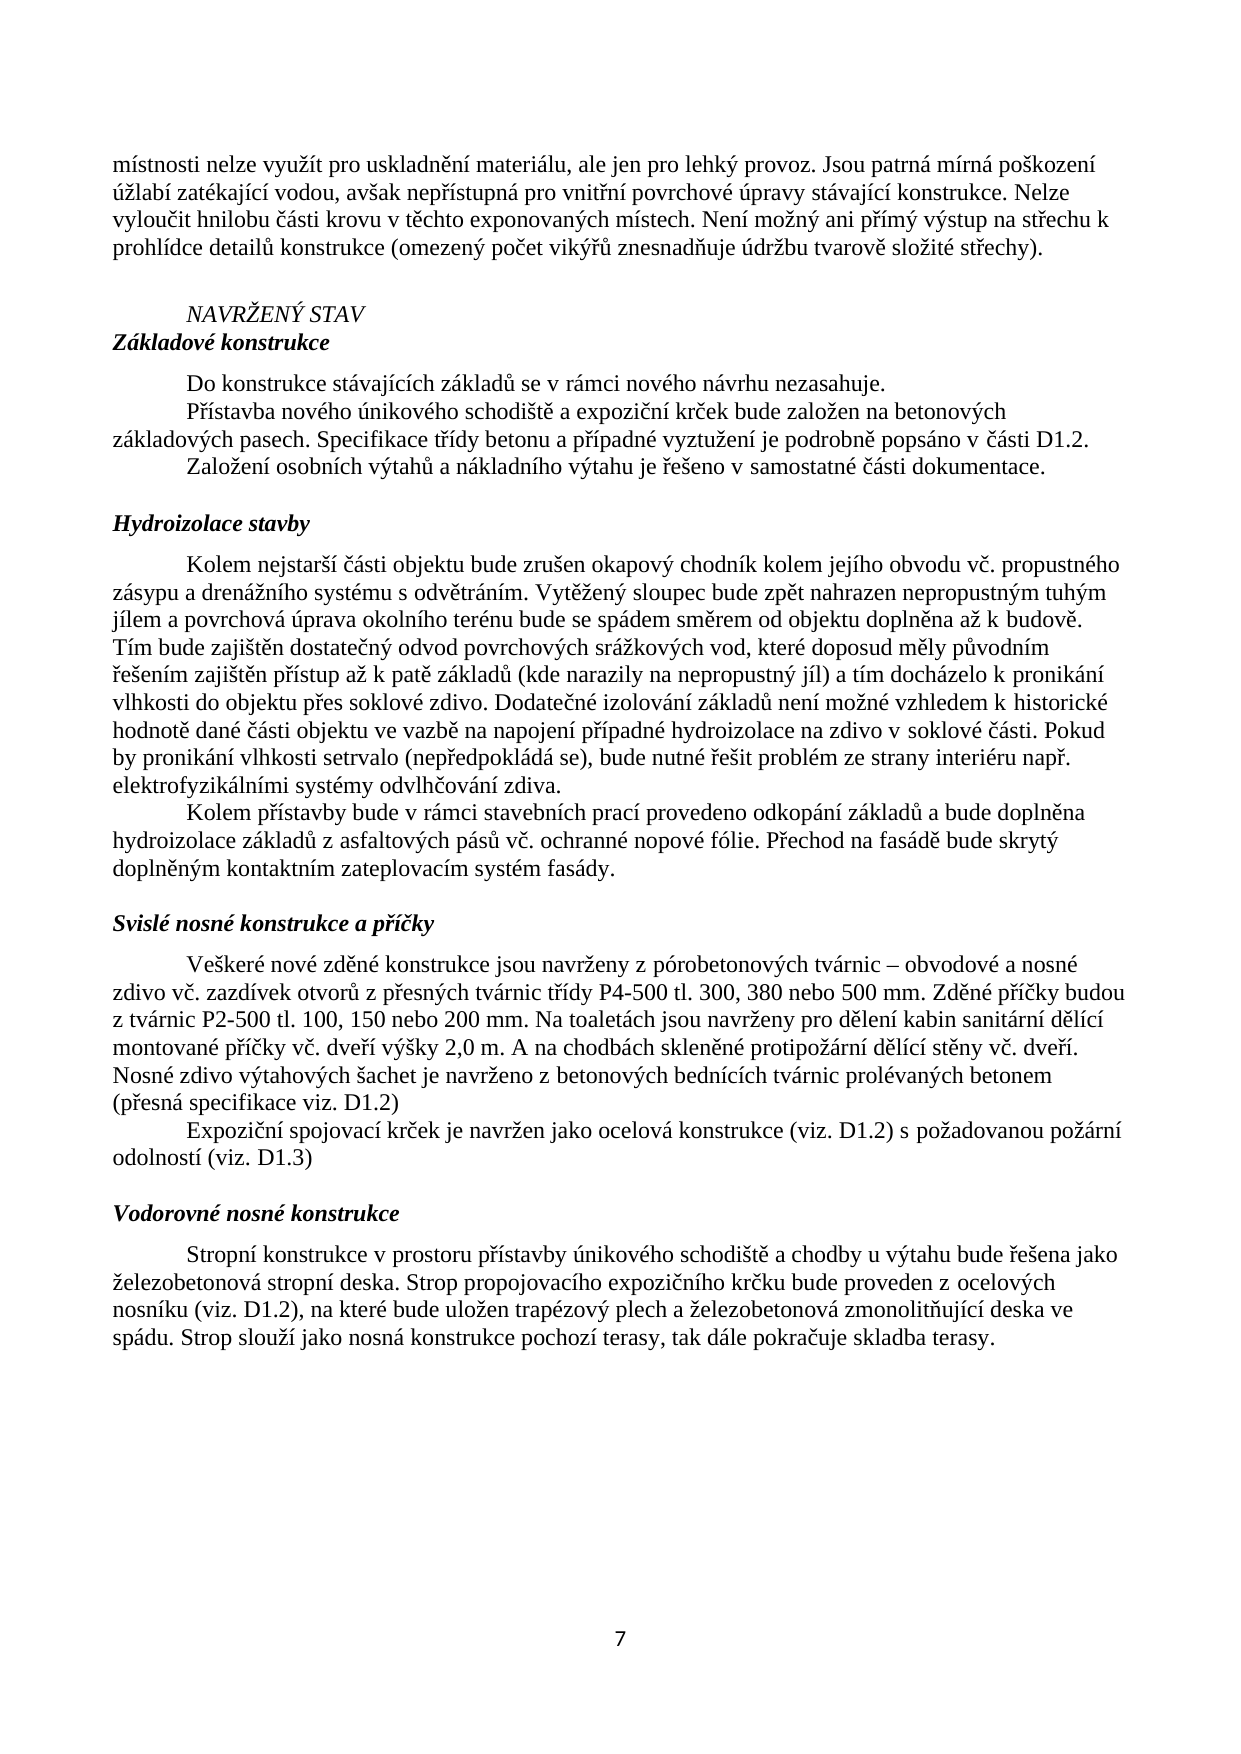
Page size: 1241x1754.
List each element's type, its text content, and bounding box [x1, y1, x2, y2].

text Kolem přístavby bude v rámci stavebních prací provedeno odkopání základů a bude doplněna hydroizolace základů z asfaltových pásů vč. ochranné nopové fólie. Přechod na fasádě bude skrytý doplněným kontaktním zateplovacím systém fasády. [112, 798, 1128, 881]
text Kolem nejstarší části objektu bude zrušen okapový chodník kolem jejího obvodu vč. propustného zásypu a drenážního systému s odvětráním. Vytěžený sloupec bude zpět nahrazen nepropustným tuhým jílem a povrchová úprava okolního terénu bude se spádem směrem od objektu doplněna až k budově. Tím bude zajištěn dostatečný odvod povrchových srážkových vod, které doposud měly původním řešením zajištěn přístup až k patě základů (kde narazily na nepropustný jíl) a tím docházelo k pronikání vlhkosti do objektu přes soklové zdivo. Dodatečné izolování základů není možné vzhledem k historické hodnotě dané části objektu ve vazbě na napojení případné hydroizolace na zdivo v soklové části. Pokud by pronikání vlhkosti setrvalo (nepředpokládá se), bude nutné řešit problém ze strany interiéru např. elektrofyzikálními systémy odvlhčování zdiva. [112, 550, 1128, 798]
text Založení osobních výtahů a nákladního výtahu je řešeno v samostatné části dokumentace. [112, 452, 1128, 480]
text Hydroizolace stavby [112, 509, 1128, 536]
text Svislé nosné konstrukce a příčky [112, 909, 1128, 936]
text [112, 150, 1128, 260]
text Expoziční spojovací krček je navržen jako ocelová konstrukce (viz. D1.2) s požadovanou požární odolností (viz. D1.3) [112, 1116, 1128, 1171]
text Stropní konstrukce v prostoru přístavby únikového schodiště a chodby u výtahu bude řešena jako železobetonová stropní deska. Strop propojovacího expozičního krčku bude proveden z ocelových nosníku (viz. D1.2), na které bude uložen trapézový plech a železobetonová zmonolitňující deska ve spádu. Strop slouží jako nosná konstrukce pochozí terasy, tak dále pokračuje skladba terasy. [112, 1240, 1128, 1350]
text Do konstrukce stávajících základů se v rámci nového návrhu nezasahuje. [112, 369, 1128, 397]
text Přístavba nového únikového schodiště a expoziční krček bude založen na betonových základových pasech. Specifikace třídy betonu a případné vyztužení je podrobně popsáno v části D1.2. [112, 397, 1128, 452]
text Vodorovné nosné konstrukce [112, 1199, 1128, 1226]
text Veškeré nové zděné konstrukce jsou navrženy z pórobetonových tvárnic – obvodové a nosné zdivo vč. zazdívek otvorů z přesných tvárnic třídy P4-500 tl. 300, 380 nebo 500 mm. Zděné příčky budou z tvárnic P2-500 tl. 100, 150 nebo 200 mm. Na toaletách jsou navrženy pro dělení kabin sanitární dělící montované příčky vč. dveří výšky 2,0 m. A na chodbách skleněné protipožární dělící stěny vč. dveří. Nosné zdivo výtahových šachet je navrženo z betonových bednících tvárnic prolévaných betonem (přesná specifikace viz. D1.2) [112, 950, 1128, 1116]
text NAVRŽENÝ STAV [112, 301, 1128, 328]
text Základové konstrukce [112, 328, 1128, 356]
